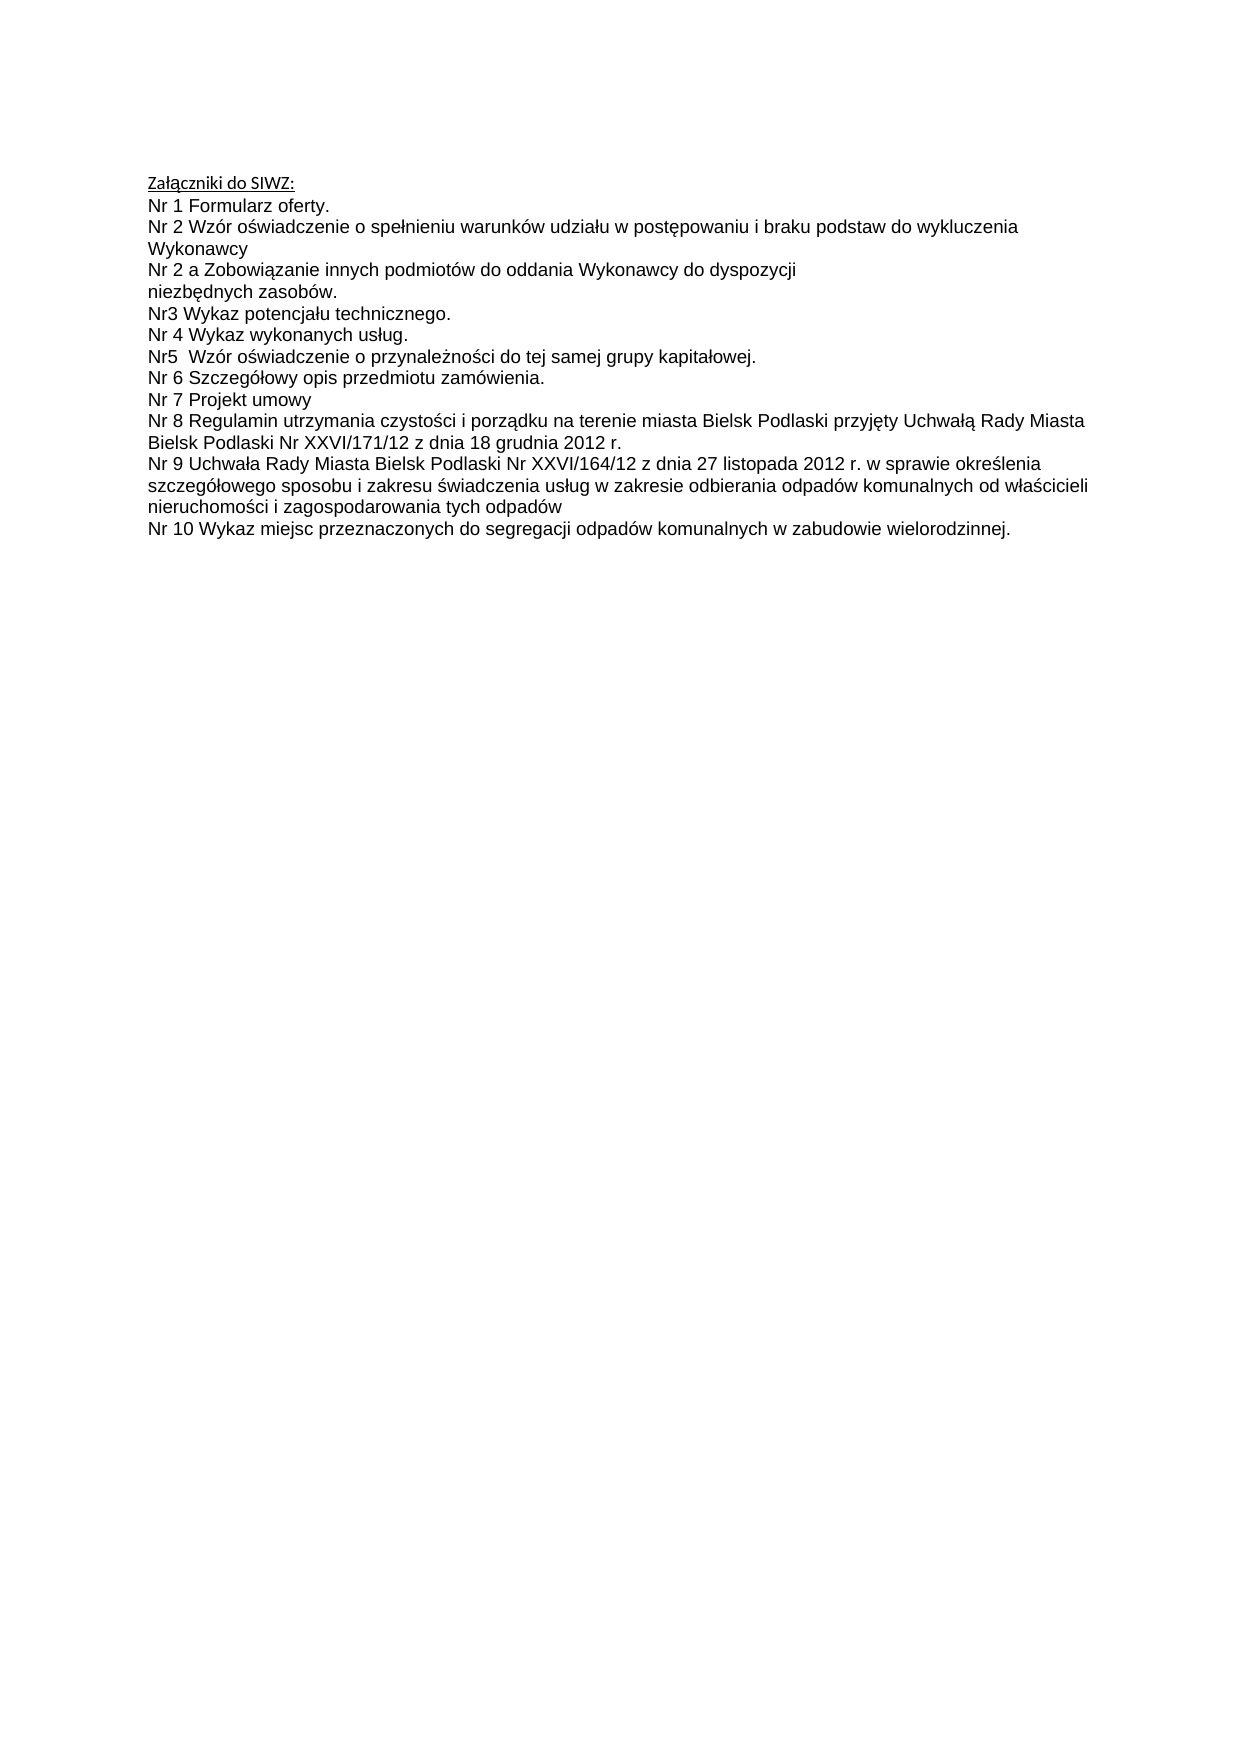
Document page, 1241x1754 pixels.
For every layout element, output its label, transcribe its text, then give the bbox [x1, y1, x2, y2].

text Załączniki do SIWZ: [148, 172, 1093, 194]
text niezbędnych zasobów. [148, 281, 1093, 302]
text Nr 8 Regulamin utrzymania czystości i porządku na terenie miasta Bielsk Podlaski przyjęty Uchwałą Rady Miasta Bielsk Podlaski Nr XXVI/171/12 z dnia 18 grudnia 2012 r. [148, 410, 1093, 453]
text Nr 2 a Zobowiązanie innych podmiotów do oddania Wykonawcy do dyspozycji [148, 259, 1093, 281]
text Nr5 Wzór oświadczenie o przynależności do tej samej grupy kapitałowej. [148, 345, 1093, 367]
text Nr 10 Wykaz miejsc przeznaczonych do segregacji odpadów komunalnych w zabudowie wielorodzinnej. [148, 518, 1093, 539]
text Nr 7 Projekt umowy [148, 388, 1093, 410]
text Nr 2 Wzór oświadczenie o spełnieniu warunków udziału w postępowaniu i braku podstaw do wykluczenia Wykonawcy [148, 216, 1093, 259]
text Nr 1 Formularz oferty. [148, 194, 1093, 216]
text Nr 9 Uchwała Rady Miasta Bielsk Podlaski Nr XXVI/164/12 z dnia 27 listopada 2012 r. w sprawie określenia szczegółowego sposobu i zakresu świadczenia usług w zakresie odbierania odpadów komunalnych od właścicieli nieruchomości i zagospodarowania tych odpadów [148, 453, 1093, 518]
text Nr 6 Szczegółowy opis przedmiotu zamówienia. [148, 367, 1093, 388]
text Nr3 Wykaz potencjału technicznego. [148, 302, 1093, 324]
text Nr 4 Wykaz wykonanych usług. [148, 324, 1093, 345]
